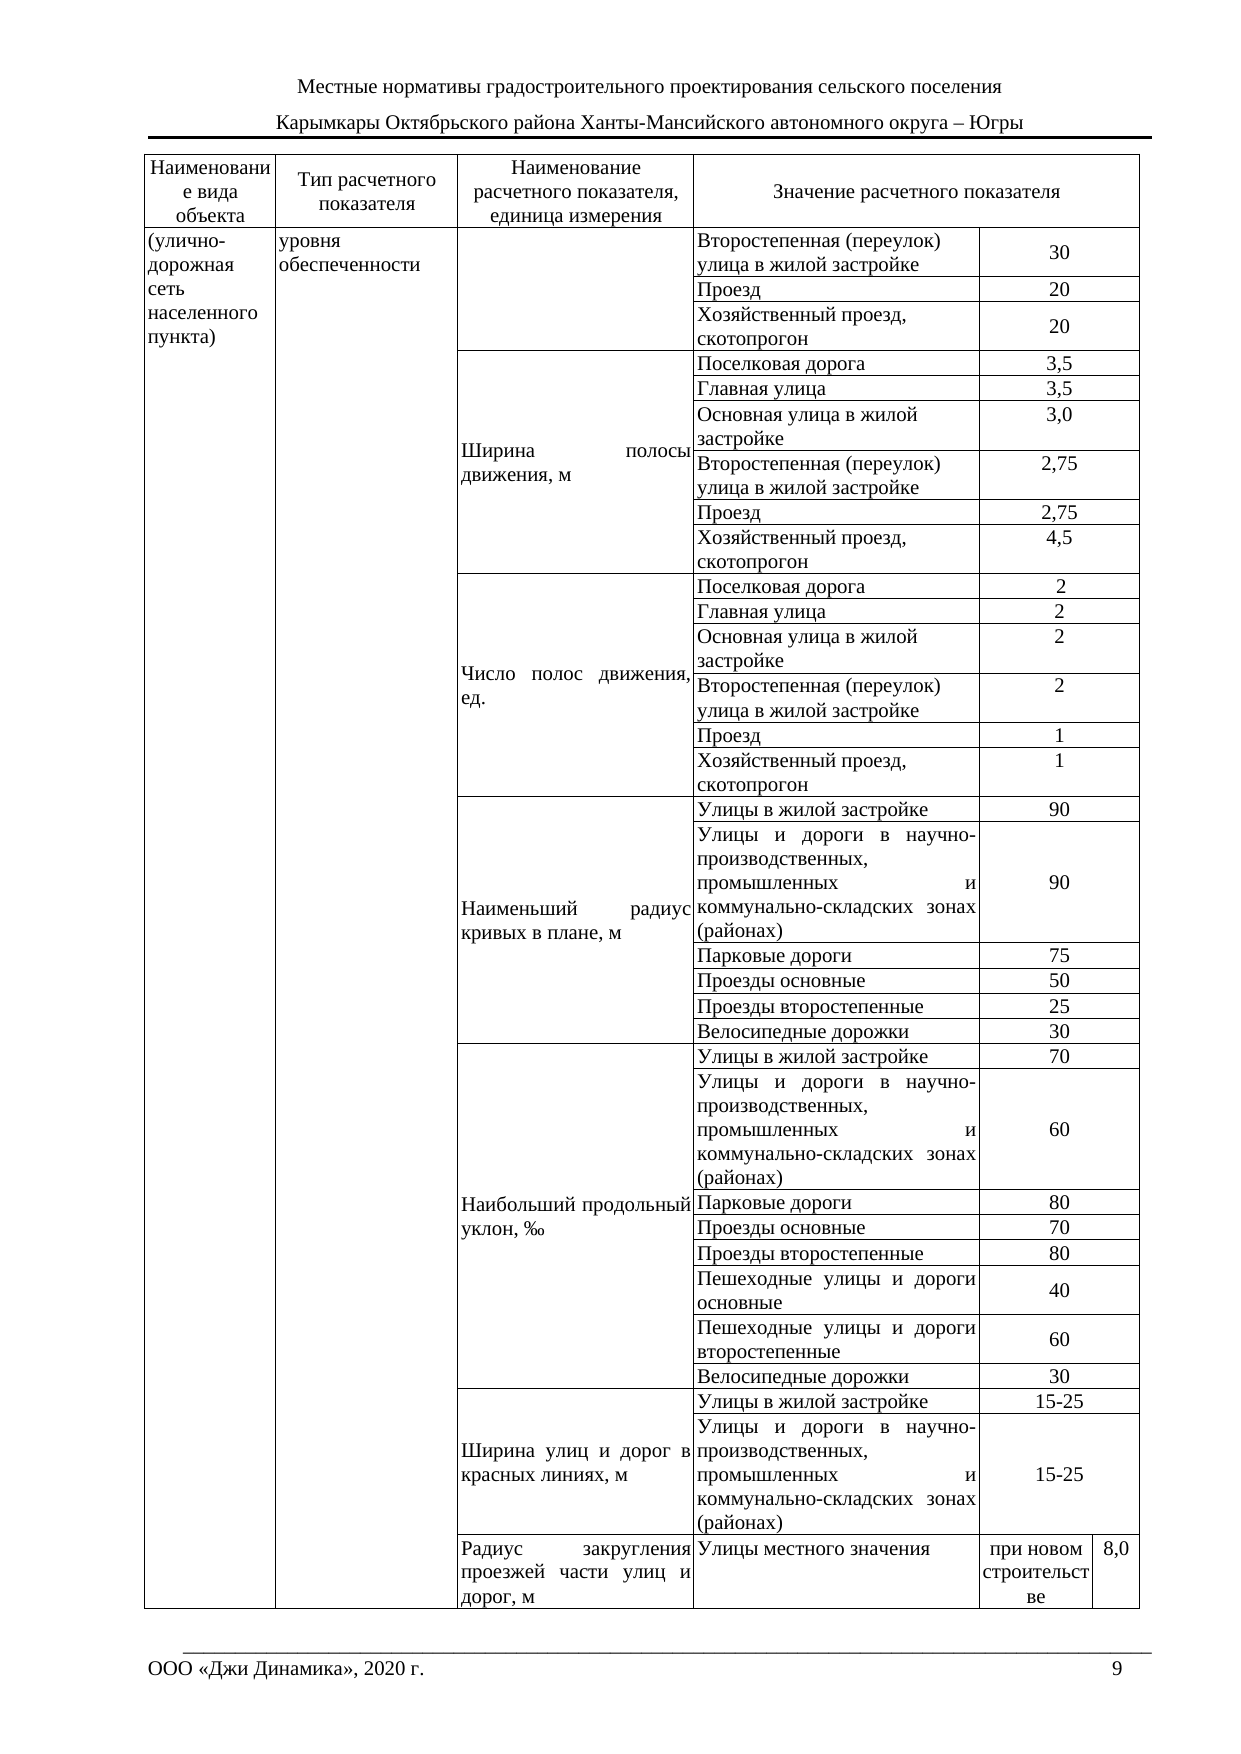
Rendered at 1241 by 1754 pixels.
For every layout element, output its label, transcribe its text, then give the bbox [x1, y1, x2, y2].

table_cell Наименьший радиус кривых в плане, м [458, 797, 693, 1043]
table_cell Парковые дороги [694, 943, 979, 967]
table_cell 20 [980, 302, 1139, 350]
table_cell Проезды основные [694, 969, 979, 992]
table_cell Пешеходные улицы и дороги второстепенные [694, 1315, 979, 1363]
table_cell 80 [980, 1190, 1139, 1214]
table_cell 15-25 [980, 1389, 1139, 1413]
table_cell 2 [980, 574, 1139, 598]
table_cell 3,5 [980, 351, 1139, 375]
table_cell Ширина улиц и дорог в красных линиях, м [458, 1389, 693, 1534]
table_cell 80 [980, 1240, 1139, 1264]
table_cell 1 [980, 723, 1139, 747]
table_cell 60 [980, 1315, 1139, 1363]
table_cell 60 [980, 1069, 1139, 1189]
table_cell при новом строительстве [980, 1535, 1092, 1608]
table_cell Улицы в жилой застройке [694, 1044, 979, 1068]
table_cell Главная улица [694, 599, 979, 623]
table_cell Улицы в жилой застройке [694, 797, 979, 821]
table_cell 30 [980, 228, 1139, 276]
table_cell 30 [980, 1019, 1139, 1043]
table_cell Проезд [694, 500, 979, 524]
table_header Значение расчетного показателя [694, 155, 1139, 227]
table_cell Улицы и дороги в научно-производственных, промышленных и коммунально-складских зонах (районах) [694, 822, 979, 942]
table_cell Проезды второстепенные [694, 1240, 979, 1264]
table_cell 2 [980, 674, 1139, 722]
table_cell Парковые дороги [694, 1190, 979, 1214]
table_cell 4,5 [980, 525, 1139, 573]
table_cell Второстепенная (переулок) улица в жилой застройке [694, 228, 979, 276]
table_header Наименование расчетного показателя, единица измерения [458, 155, 693, 227]
table_cell 2 [980, 624, 1139, 672]
table_cell Улицы в жилой застройке [694, 1389, 979, 1413]
table_cell 90 [980, 797, 1139, 821]
table_cell Основная улица в жилой застройке [694, 401, 979, 449]
table_cell 20 [980, 277, 1139, 301]
table_cell Хозяйственный проезд, скотопрогон [694, 748, 979, 796]
table_cell Улицы и дороги в научно-производственных, промышленных и коммунально-складских зонах (районах) [694, 1414, 979, 1534]
table_cell Улицы и дороги в научно-производственных, промышленных и коммунально-складских зонах (районах) [694, 1069, 979, 1189]
table_cell 1 [980, 748, 1139, 796]
table_cell Проезды основные [694, 1215, 979, 1239]
table_cell Хозяйственный проезд, скотопрогон [694, 525, 979, 573]
table_cell Хозяйственный проезд, скотопрогон [694, 302, 979, 350]
table_cell 2 [980, 599, 1139, 623]
table_cell 40 [980, 1266, 1139, 1314]
table_cell 25 [980, 994, 1139, 1018]
table_cell Велосипедные дорожки [694, 1364, 979, 1388]
table_cell Второстепенная (переулок) улица в жилой застройке [694, 451, 979, 499]
table_cell 8,0 [1093, 1535, 1139, 1608]
table_cell Велосипедные дорожки [694, 1019, 979, 1043]
table_cell Улицы местного значения [694, 1535, 979, 1608]
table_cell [458, 1535, 693, 1608]
table_cell Поселковая дорога [694, 574, 979, 598]
table_cell 2,75 [980, 451, 1139, 499]
table_cell 50 [980, 969, 1139, 992]
table_cell Проезд [694, 723, 979, 747]
table_cell Поселковая дорога [694, 351, 979, 375]
table_cell Проезды второстепенные [694, 994, 979, 1018]
table_cell Основная улица в жилой застройке [694, 624, 979, 672]
table_cell 15-25 [980, 1414, 1139, 1534]
table_header Тип расчетного показателя [276, 155, 457, 227]
table_cell Пешеходные улицы и дороги основные [694, 1266, 979, 1314]
table_cell 75 [980, 943, 1139, 967]
table_cell 3,0 [980, 401, 1139, 449]
table_cell Второстепенная (переулок) улица в жилой застройке [694, 674, 979, 722]
table_cell 70 [980, 1044, 1139, 1068]
table_header Наименование вида объекта [145, 155, 275, 227]
table_cell Главная улица [694, 376, 979, 400]
table_cell 30 [980, 1364, 1139, 1388]
table_cell Ширина полосы движения, м [458, 351, 693, 573]
table_cell Число полос движения, ед. [458, 574, 693, 796]
table_cell 2,75 [980, 500, 1139, 524]
table_cell 90 [980, 822, 1139, 942]
table_cell 70 [980, 1215, 1139, 1239]
table_cell 3,5 [980, 376, 1139, 400]
table_cell Наибольший продольный уклон, ‰ [458, 1044, 693, 1388]
table_cell Проезд [694, 277, 979, 301]
